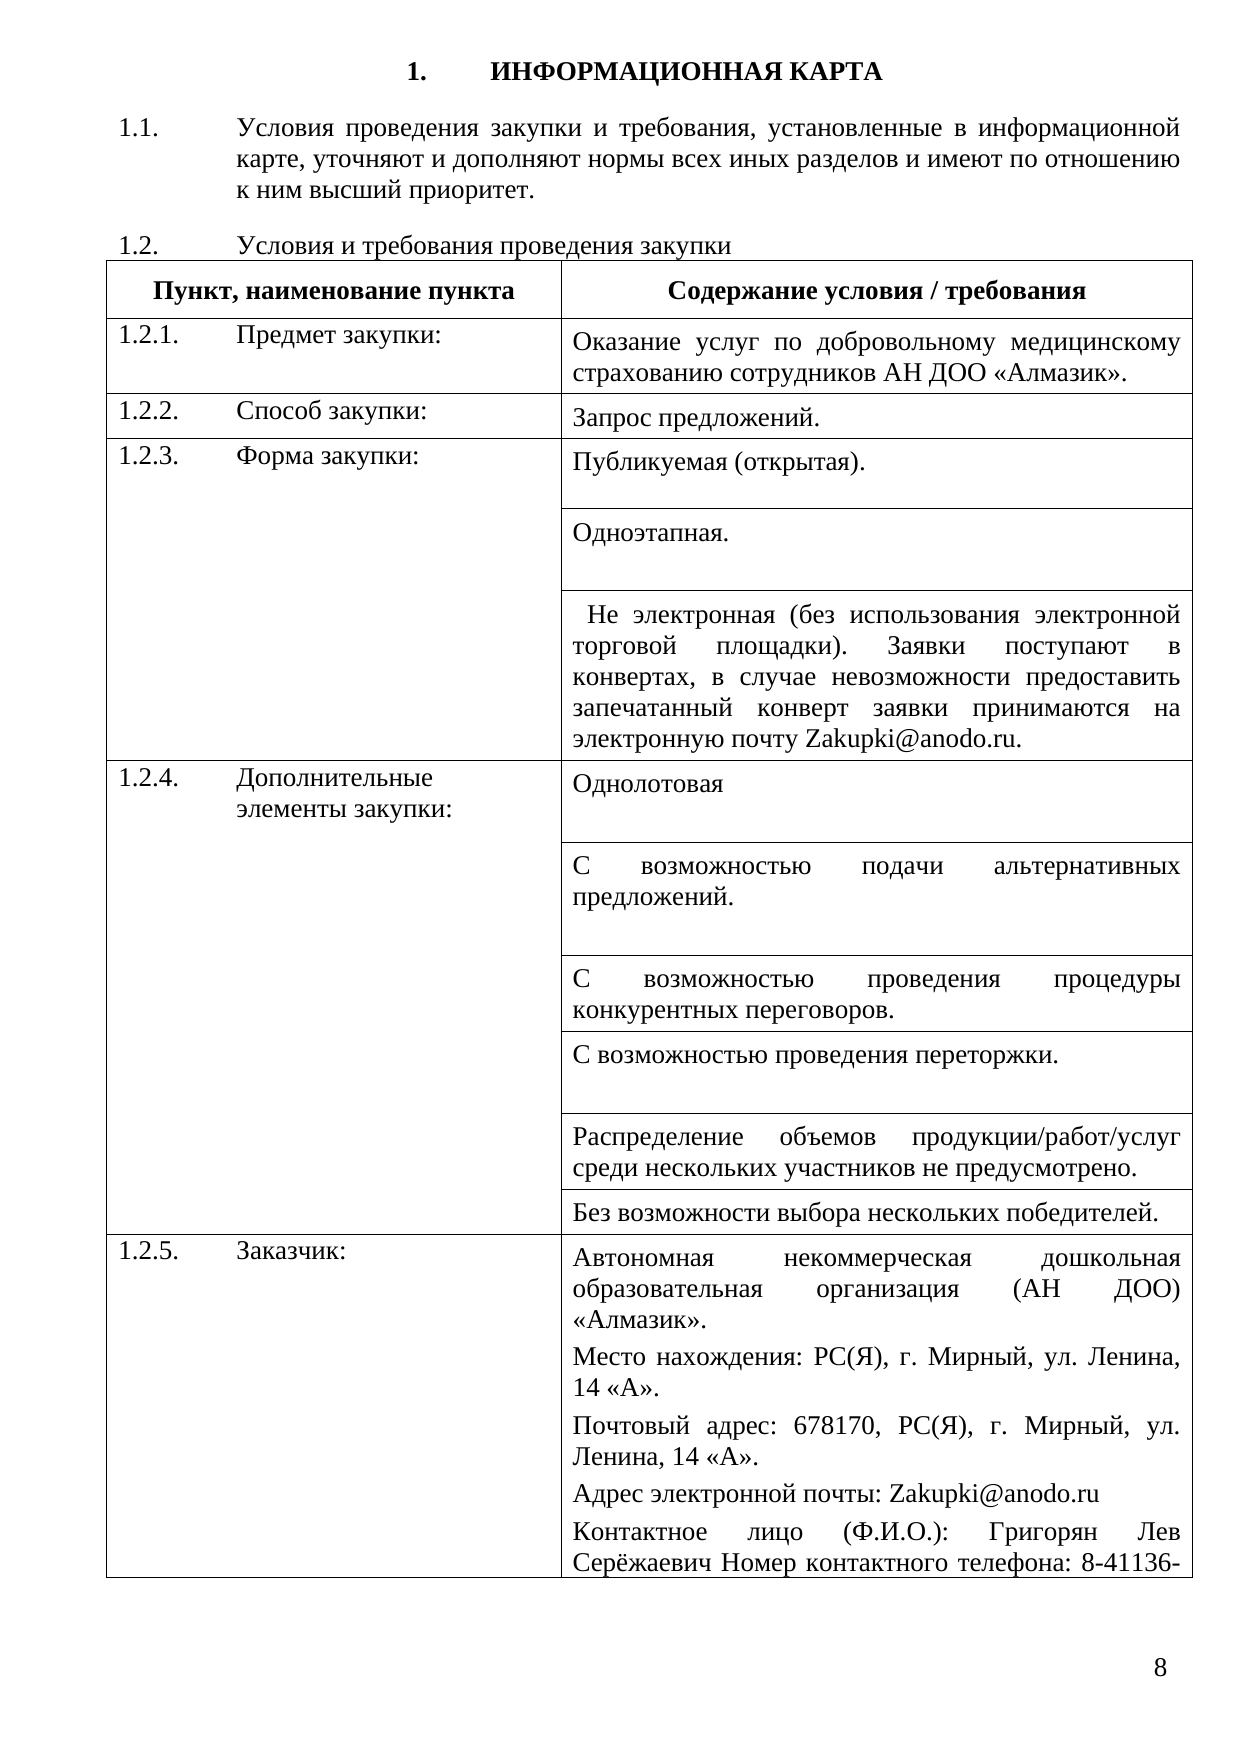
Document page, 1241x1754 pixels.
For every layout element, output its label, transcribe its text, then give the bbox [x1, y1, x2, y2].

table_cell Предмет закупки: [107, 319, 561, 393]
table_cell С возможностью проведения переторжки. [562, 1032, 1192, 1113]
table_cell Одноэтапная. [562, 509, 1192, 590]
table_cell Публикуемая (открытая). [562, 439, 1192, 508]
table_cell Не электронная (без использования электронной торговой площадки). Заявки поступают в конвертах, в случае невозможности предоставить запечатанный конверт заявки принимаются на электронную почту Zakupki@anodo.ru. [562, 591, 1192, 760]
table_header Пункт, наименование пункта [107, 261, 561, 317]
table_cell Запрос предложений. [562, 394, 1192, 438]
table_cell Дополнительные элементы закупки: [107, 761, 561, 1233]
table_cell Без возможности выбора нескольких победителей. [562, 1190, 1192, 1233]
table_cell С возможностью проведения процедуры конкурентных переговоров. [562, 956, 1192, 1031]
table_cell Однолотовая [562, 761, 1192, 842]
table_cell С возможностью подачи альтернативных предложений. [562, 843, 1192, 955]
table_header Содержание условия / требования [562, 261, 1192, 317]
text Условия проведения закупки и требования, установленные в информационной карте, уточняют и дополняют нормы всех иных разделов и имеют по отношению к ним высший приоритет. [118, 111, 1181, 204]
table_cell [562, 1235, 1192, 1577]
table_cell Заказчик: [107, 1235, 561, 1577]
table_cell Форма закупки: [107, 439, 561, 760]
text Информационная карта [118, 54, 1181, 86]
table_cell Способ закупки: [107, 394, 561, 438]
text Условия и требования проведения закупки [118, 229, 1181, 260]
table_cell Оказание услуг по добровольному медицинскому страхованию сотрудников АН ДОО «Алмазик». [562, 319, 1192, 393]
table_cell Распределение объемов продукции/работ/услуг среди нескольких участников не предусмотрено. [562, 1114, 1192, 1189]
